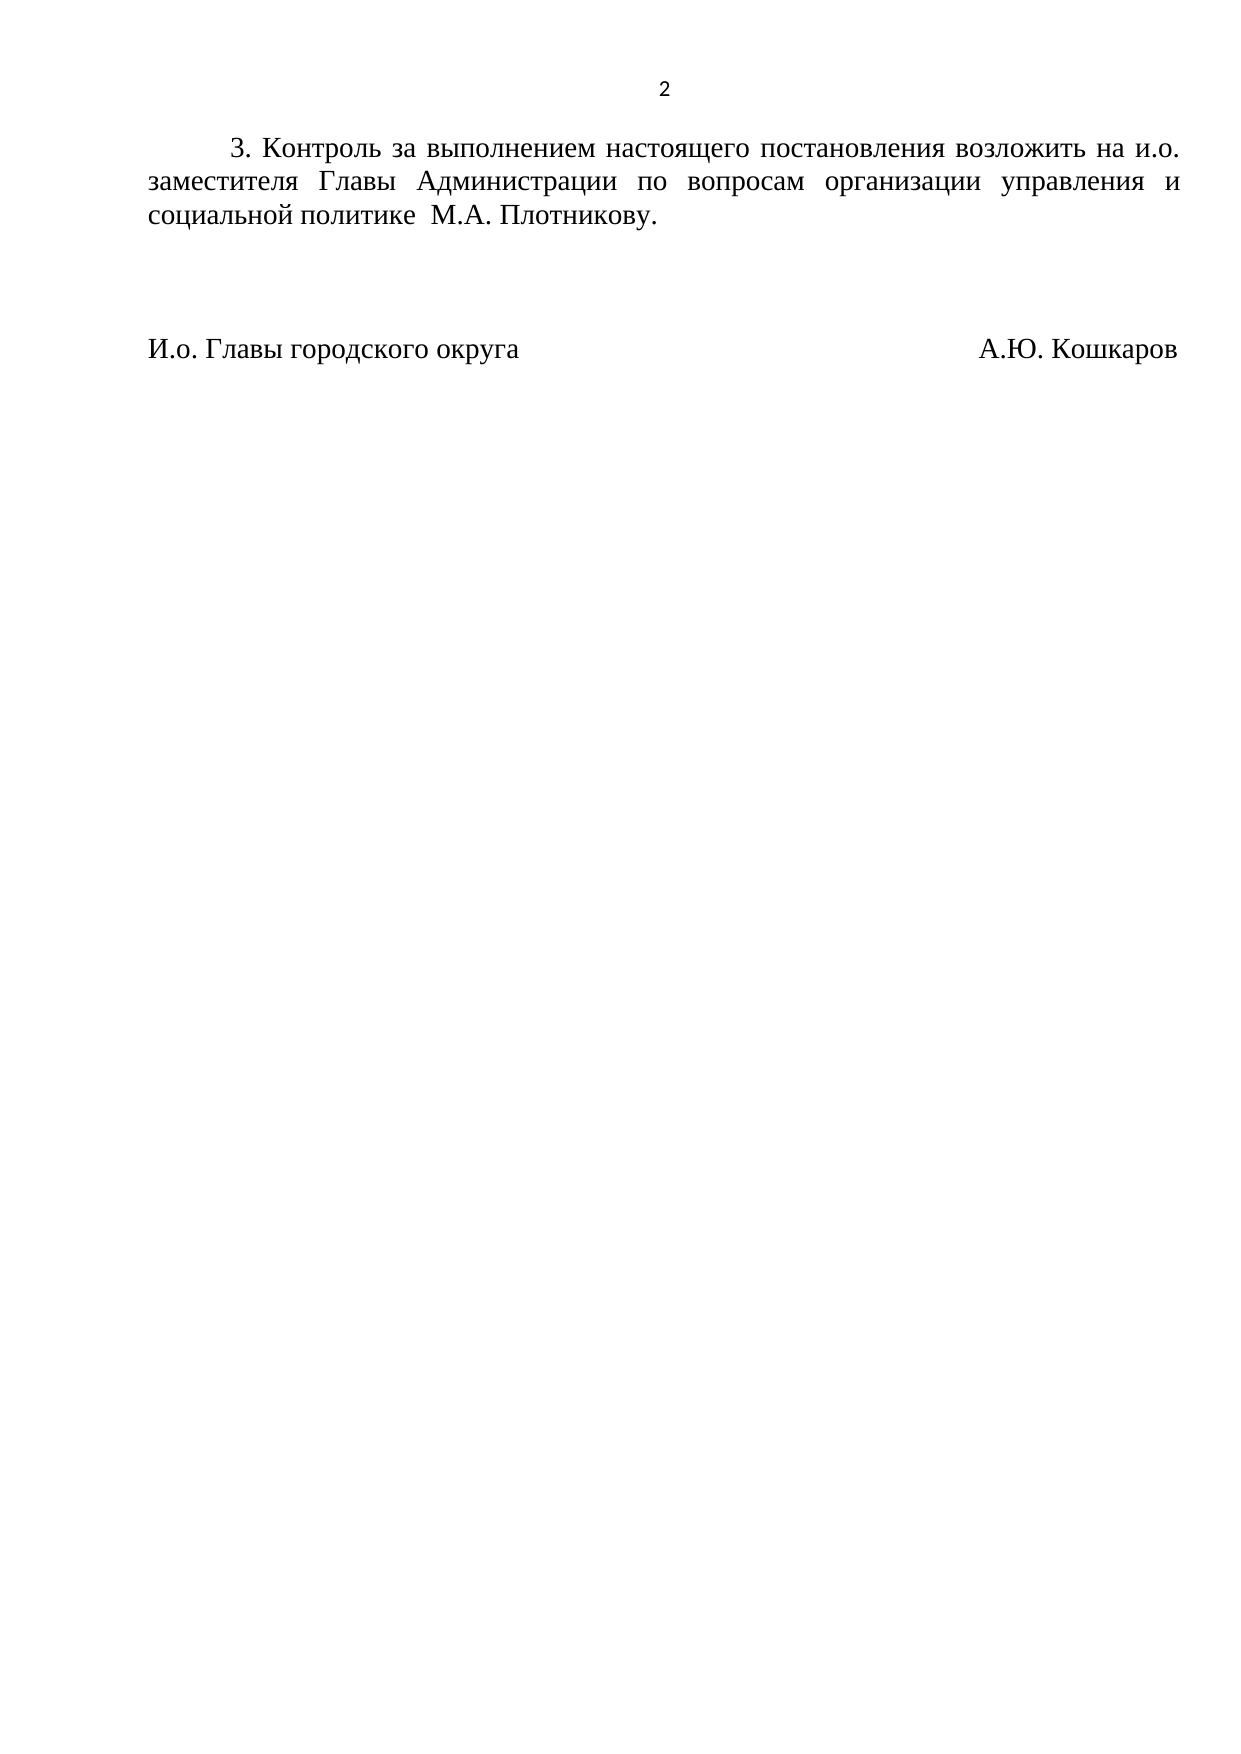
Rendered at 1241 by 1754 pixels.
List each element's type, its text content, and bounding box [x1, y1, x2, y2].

text И.о. Главы городского округа А.Ю. Кошкаров [148, 331, 1181, 365]
text 3. Контроль за выполнением настоящего постановления возложить на и.о. заместителя Главы Администрации по вопросам организации управления и социальной политике М.А. Плотникову. [148, 130, 1181, 231]
